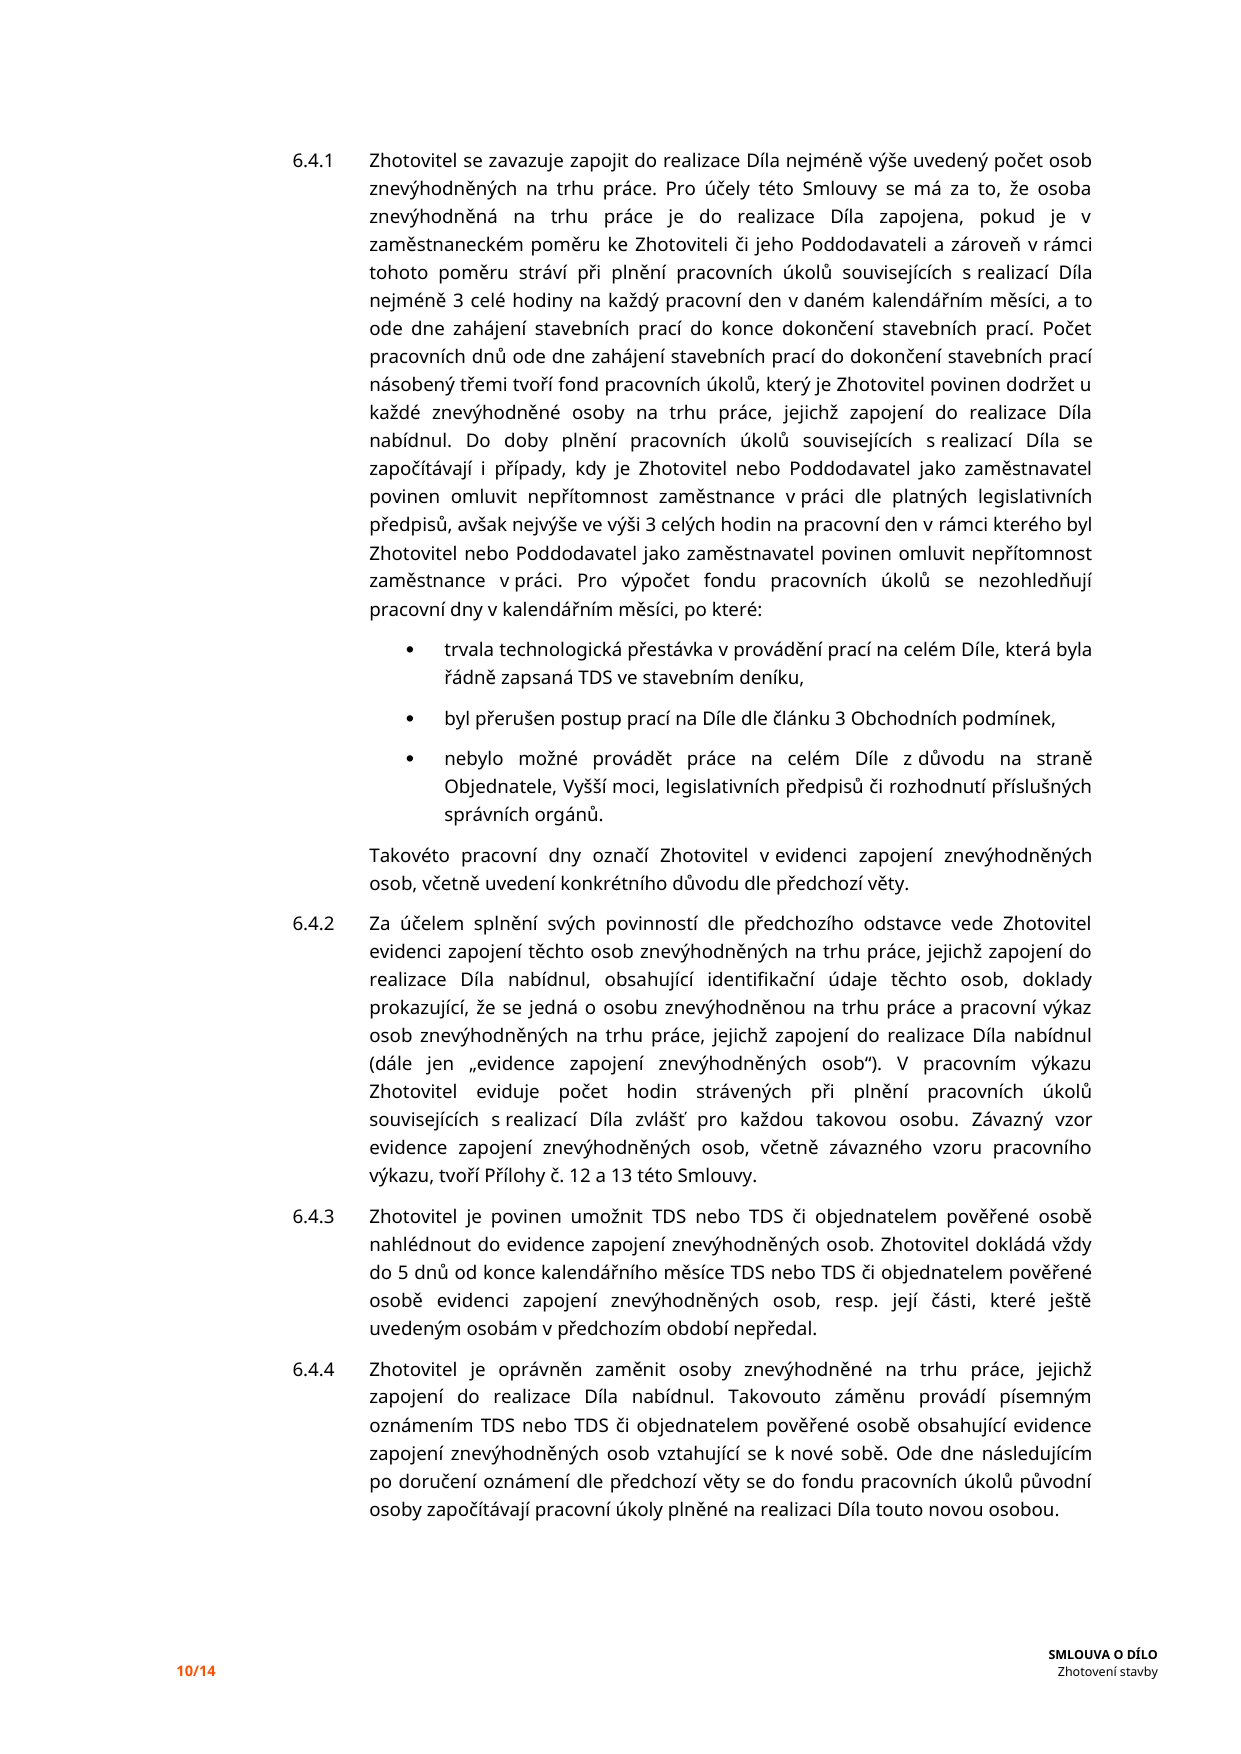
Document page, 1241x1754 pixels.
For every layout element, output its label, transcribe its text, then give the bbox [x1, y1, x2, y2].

list nebylo možné provádět práce na celém Díle z důvodu na straně Objednatele, Vyšší moci, legislativních předpisů či rozhodnutí příslušných správních orgánů. [407, 745, 1093, 827]
list Za účelem splnění svých povinností dle předchozího odstavce vede Zhotovitel evidenci zapojení těchto osob znevýhodněných na trhu práce, jejichž zapojení do realizace Díla nabídnul, obsahující identifikační údaje těchto osob, doklady prokazující, že se jedná o osobu znevýhodněnou na trhu práce a pracovní výkaz osob znevýhodněných na trhu práce, jejichž zapojení do realizace Díla nabídnul (dále jen „evidence zapojení znevýhodněných osob“). V pracovním výkazu Zhotovitel eviduje počet hodin strávených při plnění pracovních úkolů souvisejících s realizací Díla zvlášť pro každou takovou osobu. Závazný vzor evidence zapojení znevýhodněných osob, včetně závazného vzoru pracovního výkazu, tvoří Přílohy č. 12 a 13 této Smlouvy. [292, 911, 1093, 1188]
text Zhotovitel je povinen umožnit TDS nebo TDS či objednatelem pověřené osobě nahlédnout do evidence zapojení znevýhodněných osob. Zhotovitel dokládá vždy do 5 dnů od konce kalendářního měsíce TDS nebo TDS či objednatelem pověřené osobě evidenci zapojení znevýhodněných osob, resp. její části, které ještě uvedeným osobám v předchozím období nepředal. [292, 1203, 1093, 1341]
list byl přerušen postup prací na Díle dle článku 3 Obchodních podmínek, [407, 705, 1093, 730]
text Takovéto pracovní dny označí Zhotovitel v evidenci zapojení znevýhodněných osob, včetně uvedení konkrétního důvodu dle předchozí věty. [369, 842, 1093, 896]
list Zhotovitel se zavazuje zapojit do realizace Díla nejméně výše uvedený počet osob znevýhodněných na trhu práce. Pro účely této Smlouvy se má za to, že osoba znevýhodněná na trhu práce je do realizace Díla zapojena, pokud je v zaměstnaneckém poměru ke Zhotoviteli či jeho Poddodavateli a zároveň v rámci tohoto poměru stráví při plnění pracovních úkolů souvisejících s realizací Díla nejméně 3 celé hodiny na každý pracovní den v daném kalendářním měsíci, a to ode dne zahájení stavebních prací do konce dokončení stavebních prací. Počet pracovních dnů ode dne zahájení stavebních prací do dokončení stavebních prací násobený třemi tvoří fond pracovních úkolů, který je Zhotovitel povinen dodržet u každé znevýhodněné osoby na trhu práce, jejichž zapojení do realizace Díla nabídnul. Do doby plnění pracovních úkolů souvisejících s realizací Díla se započítávají i případy, kdy je Zhotovitel nebo Poddodavatel jako zaměstnavatel povinen omluvit nepřítomnost zaměstnance v práci dle platných legislativních předpisů, avšak nejvýše ve výši 3 celých hodin na pracovní den v rámci kterého byl Zhotovitel nebo Poddodavatel jako zaměstnavatel povinen omluvit nepřítomnost zaměstnance v práci. Pro výpočet fondu pracovních úkolů se nezohledňují pracovní dny v kalendářním měsíci, po které: [292, 147, 1093, 621]
text Zhotovitel je oprávněn zaměnit osoby znevýhodněné na trhu práce, jejichž zapojení do realizace Díla nabídnul. Takovouto záměnu provádí písemným oznámením TDS nebo TDS či objednatelem pověřené osobě obsahující evidence zapojení znevýhodněných osob vztahující se k nové sobě. Ode dne následujícím po doručení oznámení dle předchozí věty se do fondu pracovních úkolů původní osoby započítávají pracovní úkoly plněné na realizaci Díla touto novou osobou. [292, 1356, 1093, 1521]
list trvala technologická přestávka v provádění prací na celém Díle, která byla řádně zapsaná TDS ve stavebním deníku, [407, 636, 1093, 690]
